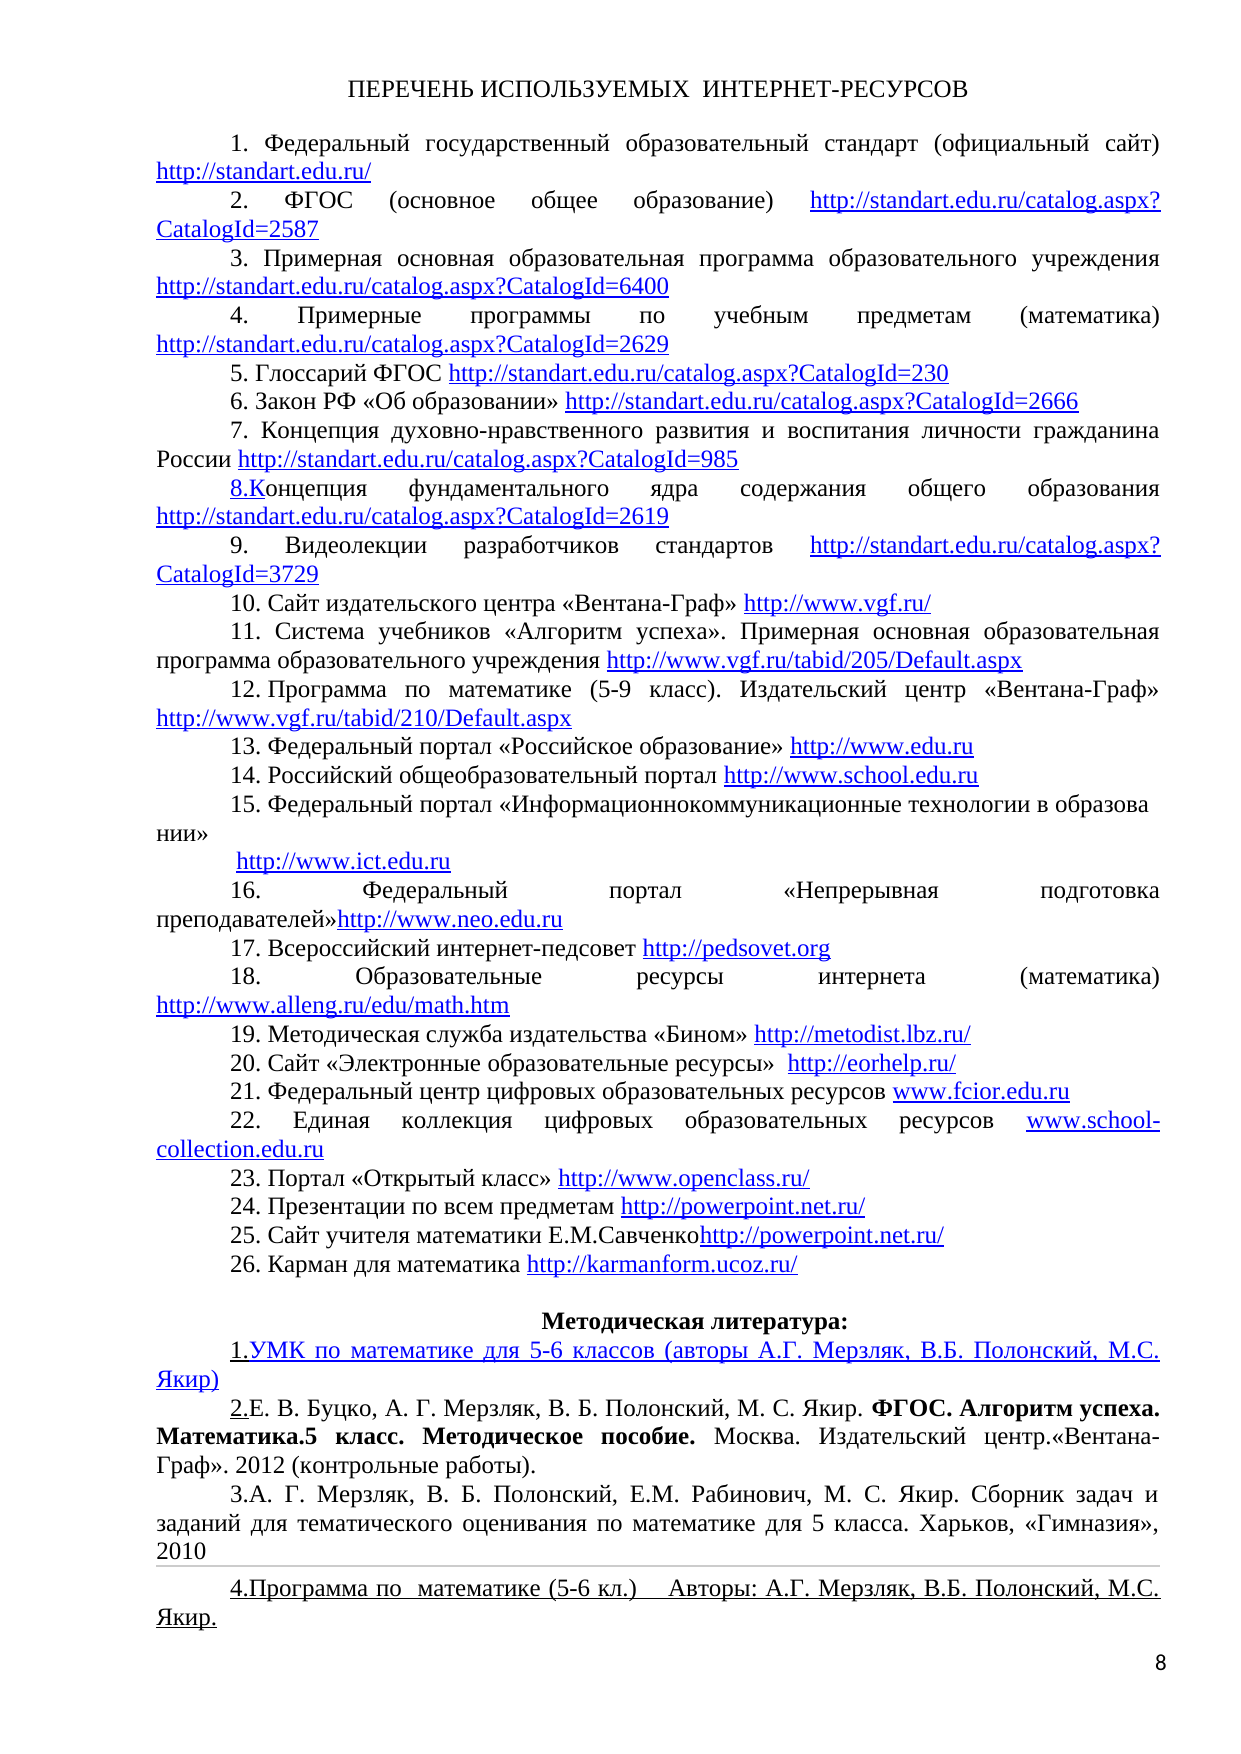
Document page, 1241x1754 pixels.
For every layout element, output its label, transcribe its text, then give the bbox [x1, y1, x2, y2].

text 21. Федеральный центр цифровых образовательных ресурсов www.fcior.edu.ru [156, 1076, 1160, 1105]
text 26. Карман для математика http://karmanform.ucoz.ru/ [156, 1249, 1160, 1278]
text 9. Видеолекции разработчиков стандартов http://standart.edu.ru/catalog.aspx?CatalogId=3729 [156, 530, 1160, 588]
text 5. Глоссарий ФГОС http://standart.edu.ru/catalog.aspx?CatalogId=230 [156, 358, 1160, 386]
text 1. Федеральный государственный образовательный стандарт (официальный сайт) http://standart.edu.ru/ [156, 128, 1160, 185]
text 18. Образовательные ресурсы интернета (математика) http://www.alleng.ru/edu/math.htm [156, 961, 1160, 1019]
text 23. Портал «Открытый класс» http://www.openclass.ru/ [156, 1163, 1160, 1191]
text 3.А. Г. Мерзляк, В. Б. Полонский, Е.М. Рабинович, М. С. Якир. Сборник задач и заданий для тематического оценивания по математике для 5 класса. Харьков, «Гимназия», 2010 [156, 1479, 1160, 1565]
text 4. Примерные программы по учебным предметам (математика) http://standart.edu.ru/catalog.aspx?CatalogId=2629 [156, 300, 1160, 358]
text 24. Презентации по всем предметам http://powerpoint.net.ru/ [156, 1191, 1160, 1220]
text ПЕРЕЧЕНЬ ИСПОЛЬЗУЕМЫХ ИНТЕРНЕТ-РЕСУРСОВ [150, 74, 1166, 103]
text 19. Методическая служба издательства «Бином» http://metodist.lbz.ru/ [156, 1019, 1160, 1048]
text 20. Сайт «Электронные образовательные ресурсы» http://eorhelp.ru/ [156, 1048, 1160, 1076]
text 10. Сайт издательского центра «Вентана-Граф» http://www.vgf.ru/ [156, 588, 1160, 616]
text http://www.ict.edu.ru [156, 846, 1160, 875]
text 3. Примерная основная образовательная программа образовательного учреждения http://standart.edu.ru/catalog.aspx?CatalogId=6400 [156, 243, 1160, 300]
text 6. Закон РФ «Об образовании» http://standart.edu.ru/catalog.aspx?CatalogId=2666 [156, 386, 1160, 415]
text 12. Программа по математике (5-9 класс). Издательский центр «Вентана-Граф» http://www.vgf.ru/tabid/210/Default.aspx [156, 674, 1160, 731]
text 25. Сайт учителя математики Е.М.Савченкоhttp://powerpoint.net.ru/ [156, 1220, 1160, 1249]
text 8.Концепция фундаментального ядра содержания общего образования http://standart.edu.ru/catalog.aspx?CatalogId=2619 [156, 473, 1160, 530]
text 22. Единая коллекция цифровых образовательных ресурсов www.school-collection.edu.ru [156, 1105, 1160, 1163]
text 7. Концепция духовно-нравственного развития и воспитания личности гражданина России http://standart.edu.ru/catalog.aspx?CatalogId=985 [156, 415, 1160, 473]
text 1.УМК по математике для 5-6 классов (авторы А.Г. Мерзляк, В.Б. Полонский, М.С. Якир) [156, 1335, 1160, 1393]
text 14. Российский общеобразовательный портал http://www.school.edu.ru [156, 760, 1160, 789]
text 2.Е. В. Буцко, А. Г. Мерзляк, В. Б. Полонский, М. С. Якир. ФГОС. Алгоритм успеха. Математика.5 класс. Методическое пособие. Москва. Издательский центр.«Вентана-Граф». 2012 (контрольные работы). [156, 1393, 1160, 1479]
text 15. Федеральный портал «Информационнокоммуникационные технологии в образовании» [156, 789, 1160, 846]
text 16. Федеральный портал «Непрерывная подготовка преподавателей»http://www.neo.edu.ru [156, 875, 1160, 933]
text 13. Федеральный портал «Российское образование» http://www.edu.ru [156, 731, 1160, 760]
text Методическая литература: [156, 1306, 1160, 1335]
text 4.Программа по математике (5-6 кл.) Авторы: А.Г. Мерзляк, В.Б. Полонский, М.С. Якир. [156, 1567, 1160, 1631]
text 11. Система учебников «Алгоритм успеха». Примерная основная образовательная программа образовательного учреждения http://www.vgf.ru/tabid/205/Default.aspx [156, 616, 1160, 674]
text 17. Всероссийский интернет-педсовет http://pedsovet.org [156, 933, 1160, 961]
text 2. ФГОС (основное общее образование) http://standart.edu.ru/catalog.aspx?CatalogId=2587 [156, 185, 1160, 243]
